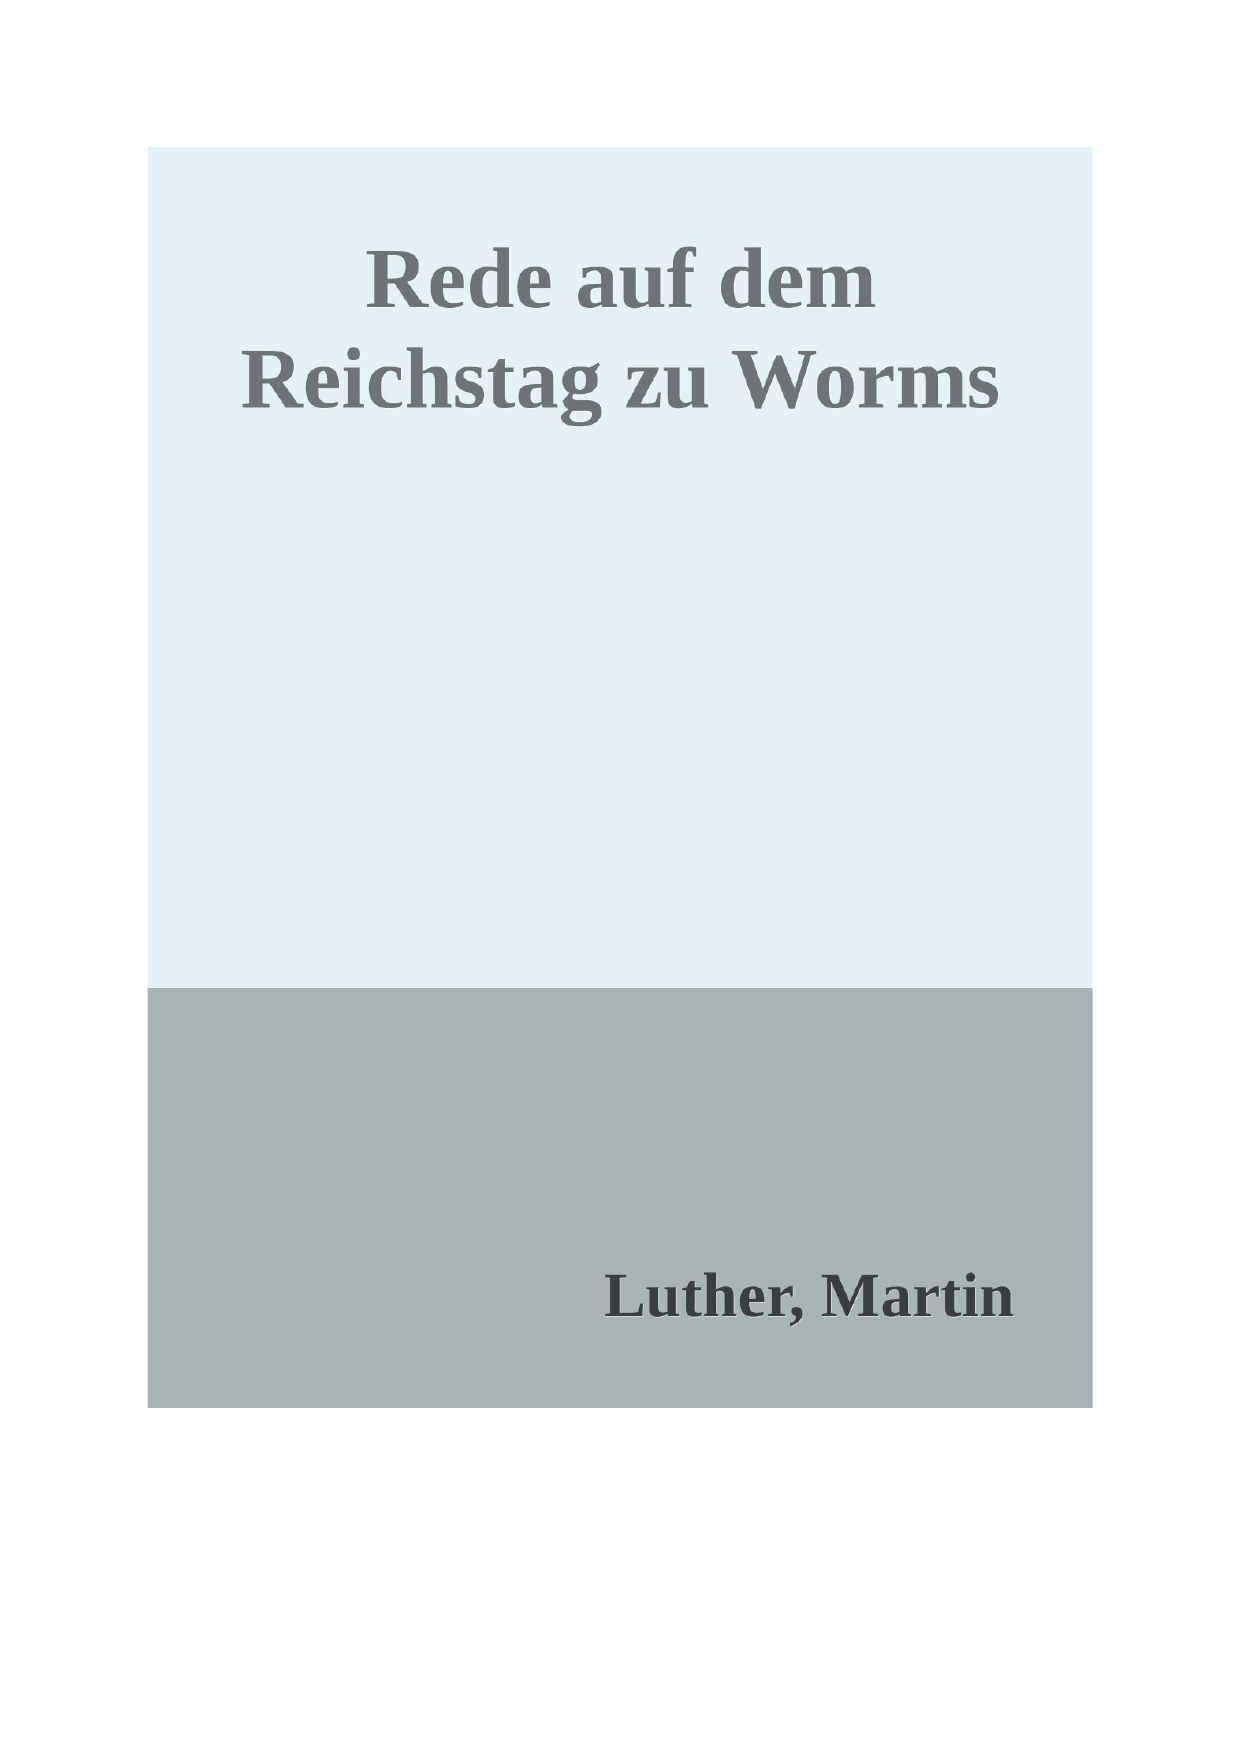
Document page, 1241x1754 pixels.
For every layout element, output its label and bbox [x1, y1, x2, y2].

picture [147, 147, 1093, 1408]
